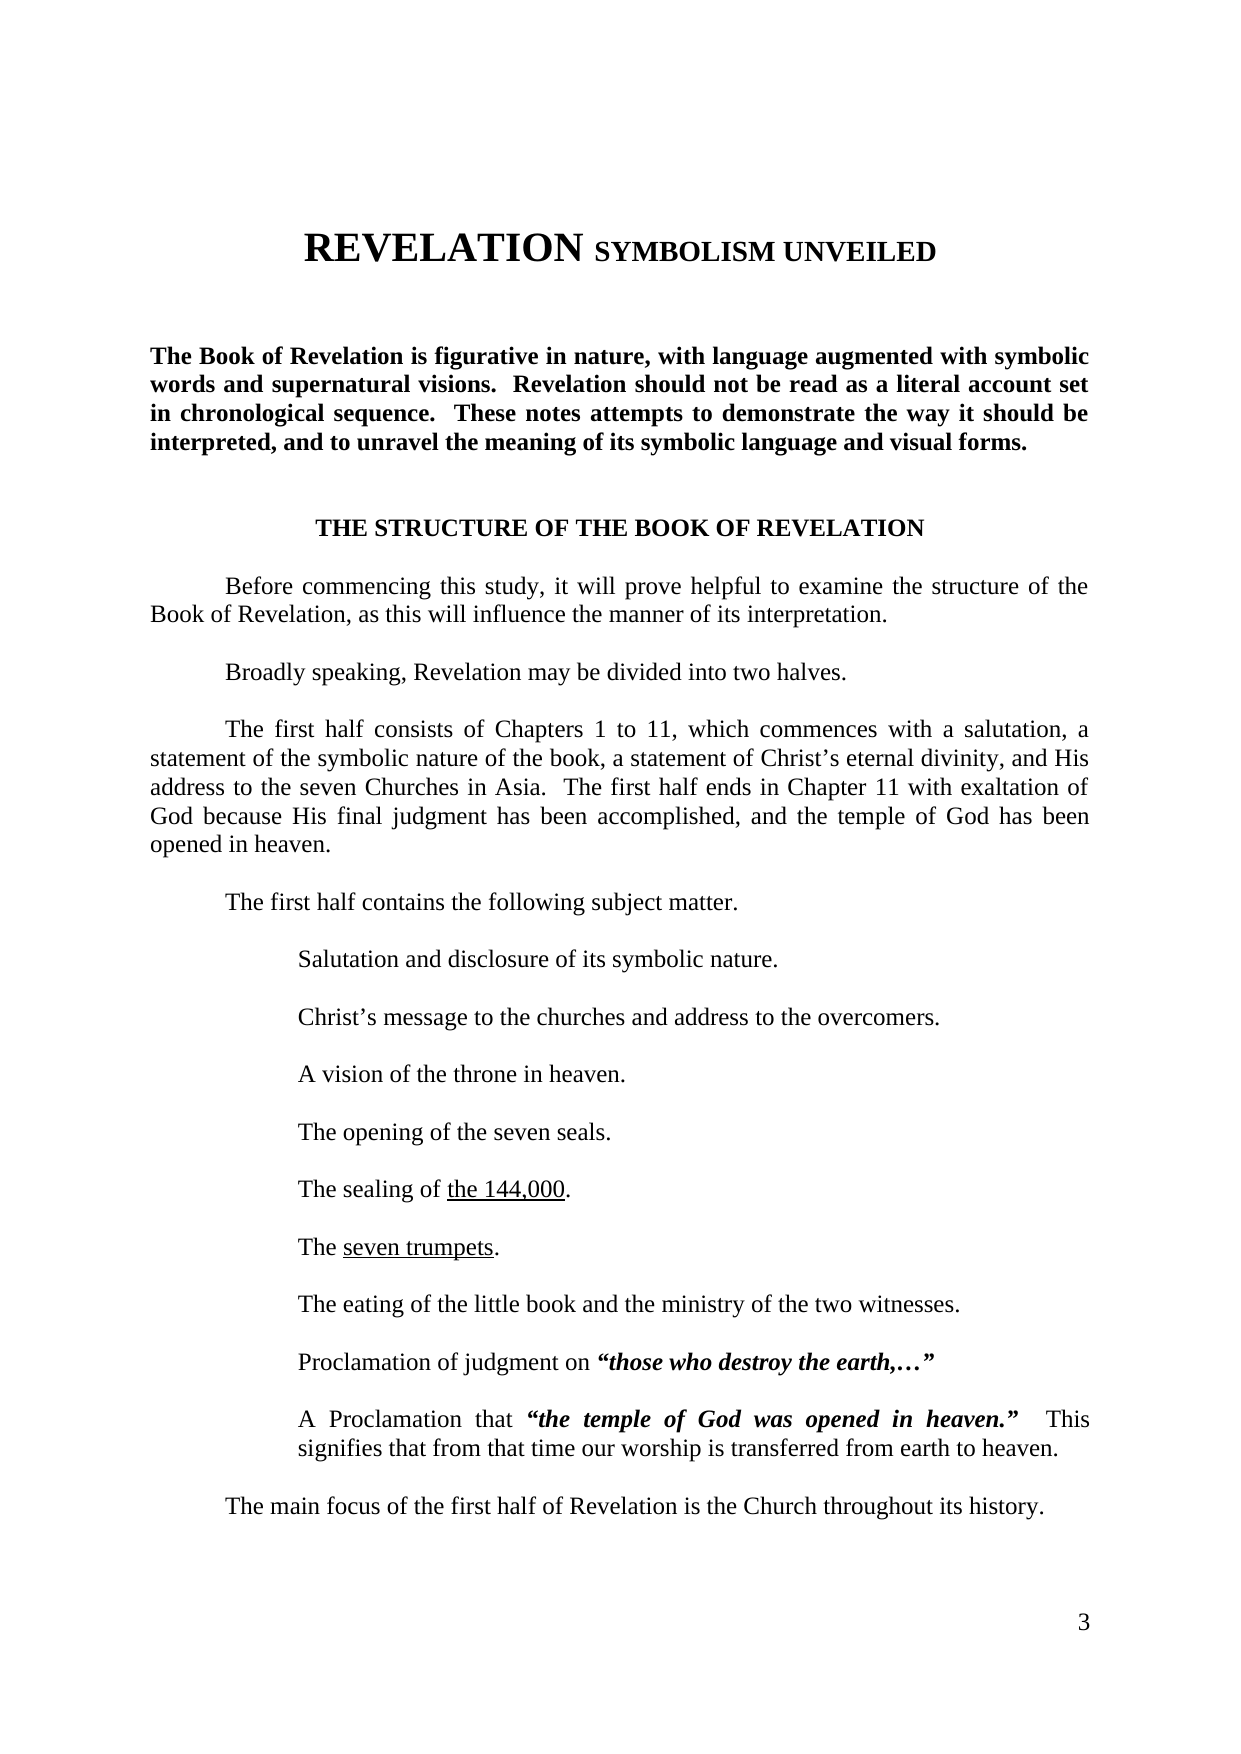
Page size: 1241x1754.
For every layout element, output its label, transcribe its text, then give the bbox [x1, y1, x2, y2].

text The main focus of the first half of Revelation is the Church throughout its history. [225, 1491, 1090, 1519]
text A Proclamation that “the temple of God was opened in heaven.” This signifies that from that time our worship is transferred from earth to heaven. [298, 1404, 1090, 1462]
text Christ’s message to the churches and address to the overcomers. [298, 1002, 1090, 1031]
text Salutation and disclosure of its symbolic nature. [298, 944, 1090, 973]
text The opening of the seven seals. [298, 1117, 1090, 1146]
text Proclamation of judgment on “those who destroy the earth,…” [298, 1347, 1090, 1376]
text Before commencing this study, it will prove helpful to examine the structure of the Book of Revelation, as this will influence the manner of its interpretation. [150, 571, 1090, 628]
text The sealing of the 144,000. [298, 1174, 1090, 1203]
text Broadly speaking, Revelation may be divided into two halves. [150, 657, 1090, 686]
text REVELATION SYMBOLISM UNVEILED [150, 223, 1090, 271]
text A vision of the throne in heaven. [298, 1059, 1090, 1088]
text The eating of the little book and the ministry of the two witnesses. [298, 1289, 1090, 1318]
text The first half consists of Chapters 1 to 11, which commences with a salutation, a statement of the symbolic nature of the book, a statement of Christ’s eternal divinity, and His address to the seven Churches in Asia. The first half ends in Chapter 11 with exaltation of God because His final judgment has been accomplished, and the temple of God has been opened in heaven. [150, 714, 1090, 858]
text The Book of Revelation is figurative in nature, with language augmented with symbolic words and supernatural visions. Revelation should not be read as a literal account set in chronological sequence. These notes attempts to demonstrate the way it should be interpreted, and to unravel the meaning of its symbolic language and visual forms. [150, 341, 1090, 456]
text THE STRUCTURE OF THE BOOK OF REVELATION [150, 513, 1090, 542]
text The first half contains the following subject matter. [150, 887, 1090, 916]
text The seven trumpets. [298, 1232, 1090, 1261]
